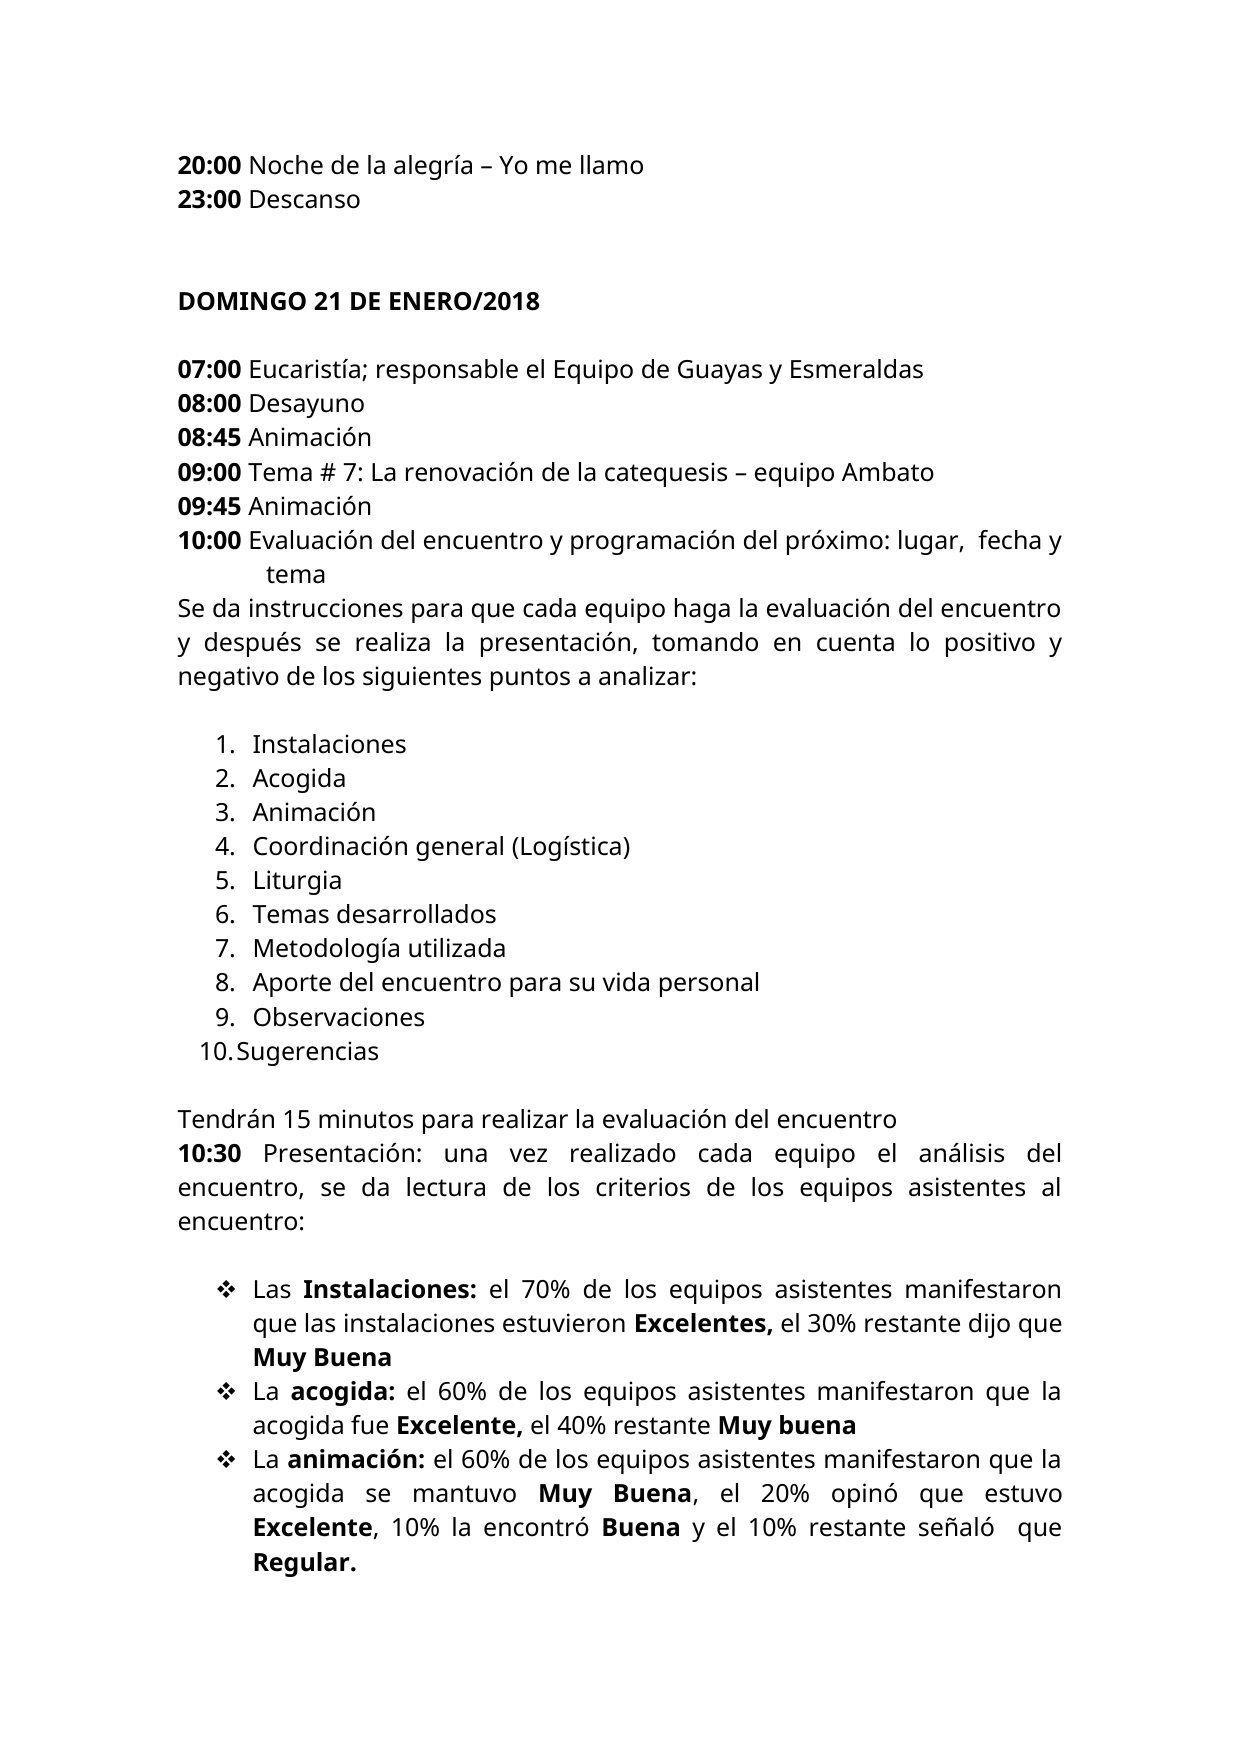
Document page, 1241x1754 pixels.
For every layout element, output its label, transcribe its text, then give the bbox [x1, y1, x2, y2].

list Observaciones [215, 999, 1063, 1033]
text 10:30 Presentación: una vez realizado cada equipo el análisis del encuentro, se da lectura de los criterios de los equipos asistentes al encuentro: [177, 1135, 1063, 1238]
list Las Instalaciones: el 70% de los equipos asistentes manifestaron que las instalaciones estuvieron Excelentes, el 30% restante dijo que Muy Buena [215, 1272, 1063, 1374]
text Se da instrucciones para que cada equipo haga la evaluación del encuentro y después se realiza la presentación, tomando en cuenta lo positivo y negativo de los siguientes puntos a analizar: [177, 590, 1063, 693]
list Coordinación general (Logística) [215, 829, 1063, 863]
list Instalaciones [215, 727, 1063, 761]
text DOMINGO 21 DE ENERO/2018 [177, 284, 1063, 318]
text 08:00 Desayuno [177, 386, 1063, 420]
list Sugerencias [199, 1033, 1063, 1067]
text Tendrán 15 minutos para realizar la evaluación del encuentro [177, 1101, 1063, 1135]
list Temas desarrollados [215, 897, 1063, 931]
text 23:00 Descanso [177, 182, 1063, 216]
list La acogida: el 60% de los equipos asistentes manifestaron que la acogida fue Excelente, el 40% restante Muy buena [215, 1374, 1063, 1442]
list La animación: el 60% de los equipos asistentes manifestaron que la acogida se mantuvo Muy Buena, el 20% opinó que estuvo Excelente, 10% la encontró Buena y el 10% restante señaló que Regular. [215, 1442, 1063, 1578]
text 07:00 Eucaristía; responsable el Equipo de Guayas y Esmeraldas [177, 352, 1063, 386]
text 09:45 Animación [177, 488, 1063, 522]
list Aporte del encuentro para su vida personal [215, 965, 1063, 999]
list Liturgia [215, 863, 1063, 897]
text 10:00 Evaluación del encuentro y programación del próximo: lugar, fecha y tema [177, 522, 1063, 590]
list Metodología utilizada [215, 931, 1063, 965]
text 08:45 Animación [177, 420, 1063, 454]
text 20:00 Noche de la alegría – Yo me llamo [177, 148, 1063, 182]
list Acogida [215, 761, 1063, 795]
text 09:00 Tema # 7: La renovación de la catequesis – equipo Ambato [177, 454, 1063, 488]
list Animación [215, 795, 1063, 829]
